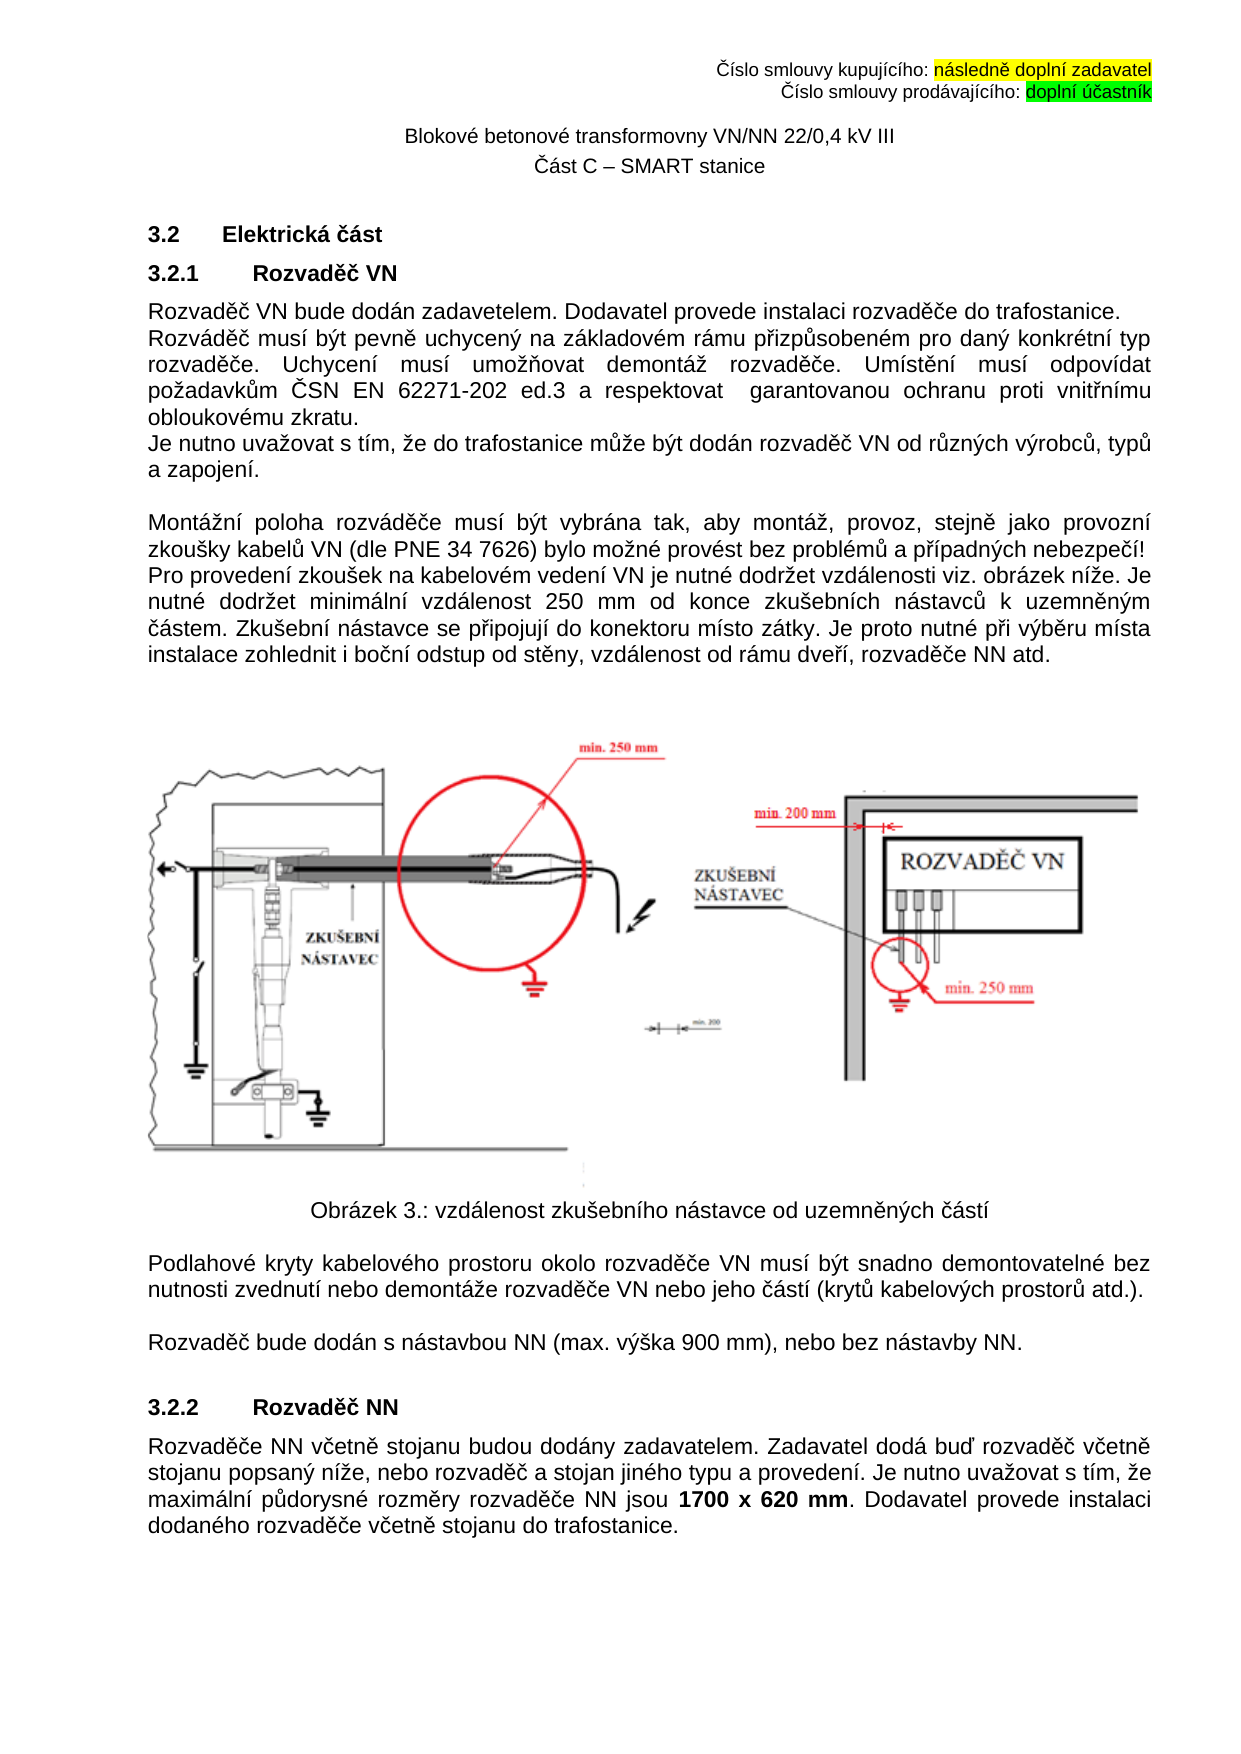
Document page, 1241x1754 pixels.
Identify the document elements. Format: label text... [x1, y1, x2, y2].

text Obrázek 3.: vzdálenost zkušebního nástavce od uzemněných částí [148, 1197, 1152, 1223]
text Rozváděč musí být pevně uchycený na základovém rámu přizpůsobeném pro daný konkrétní typ rozvaděče. Uchycení musí umožňovat demontáž rozvaděče. Umístění musí odpovídat požadavkům ČSN EN 62271-202 ed.3 a respektovat garantovanou ochranu proti vnitřnímu obloukovému zkratu. [148, 325, 1152, 430]
text Podlahové kryty kabelového prostoru okolo rozvaděče VN musí být snadno demontovatelné bez nutnosti zvednutí nebo demontáže rozvaděče VN nebo jeho částí (krytů kabelových prostorů atd.). [148, 1250, 1152, 1302]
text Montážní poloha rozváděče musí být vybrána tak, aby montáž, provoz, stejně jako provozní zkoušky kabelů VN (dle PNE 34 7626) bylo možné provést bez problémů a případných nebezpečí! [148, 509, 1152, 562]
text Rozvaděče NN včetně stojanu budou dodány zadavatelem. Zadavatel dodá buď rozvaděč včetně stojanu popsaný níže, nebo rozvaděč a stojan jiného typu a provedení. Je nutno uvažovat s tím, že maximální půdorysné rozměry rozvaděče NN jsou 1700 x 620 mm. Dodavatel provede instalaci dodaného rozvaděče včetně stojanu do trafostanice. [148, 1433, 1152, 1538]
picture [147, 732, 1152, 1197]
list Elektrická část [148, 221, 1152, 247]
text Pro provedení zkoušek na kabelovém vedení VN je nutné dodržet vzdálenosti viz. obrázek níže. Je nutné dodržet minimální vzdálenost 250 mm od konce zkušebních nástavců k uzemněným částem. Zkušební nástavce se připojují do konektoru místo zátky. Je proto nutné při výběru místa instalace zohlednit i boční odstup od stěny, vzdálenost od rámu dveří, rozvaděče NN atd. [148, 562, 1152, 667]
list Rozvaděč VN [148, 259, 1152, 286]
text Je nutno uvažovat s tím, že do trafostanice může být dodán rozvaděč VN od různých výrobců, typů a zapojení. [148, 430, 1152, 483]
list Rozvaděč NN [148, 1394, 1152, 1420]
text Rozvaděč VN bude dodán zadavetelem. Dodavatel provede instalaci rozvaděče do trafostanice. [148, 298, 1152, 325]
text Rozvaděč bude dodán s nástavbou NN (max. výška 900 mm), nebo bez nástavby NN. [148, 1329, 1152, 1355]
